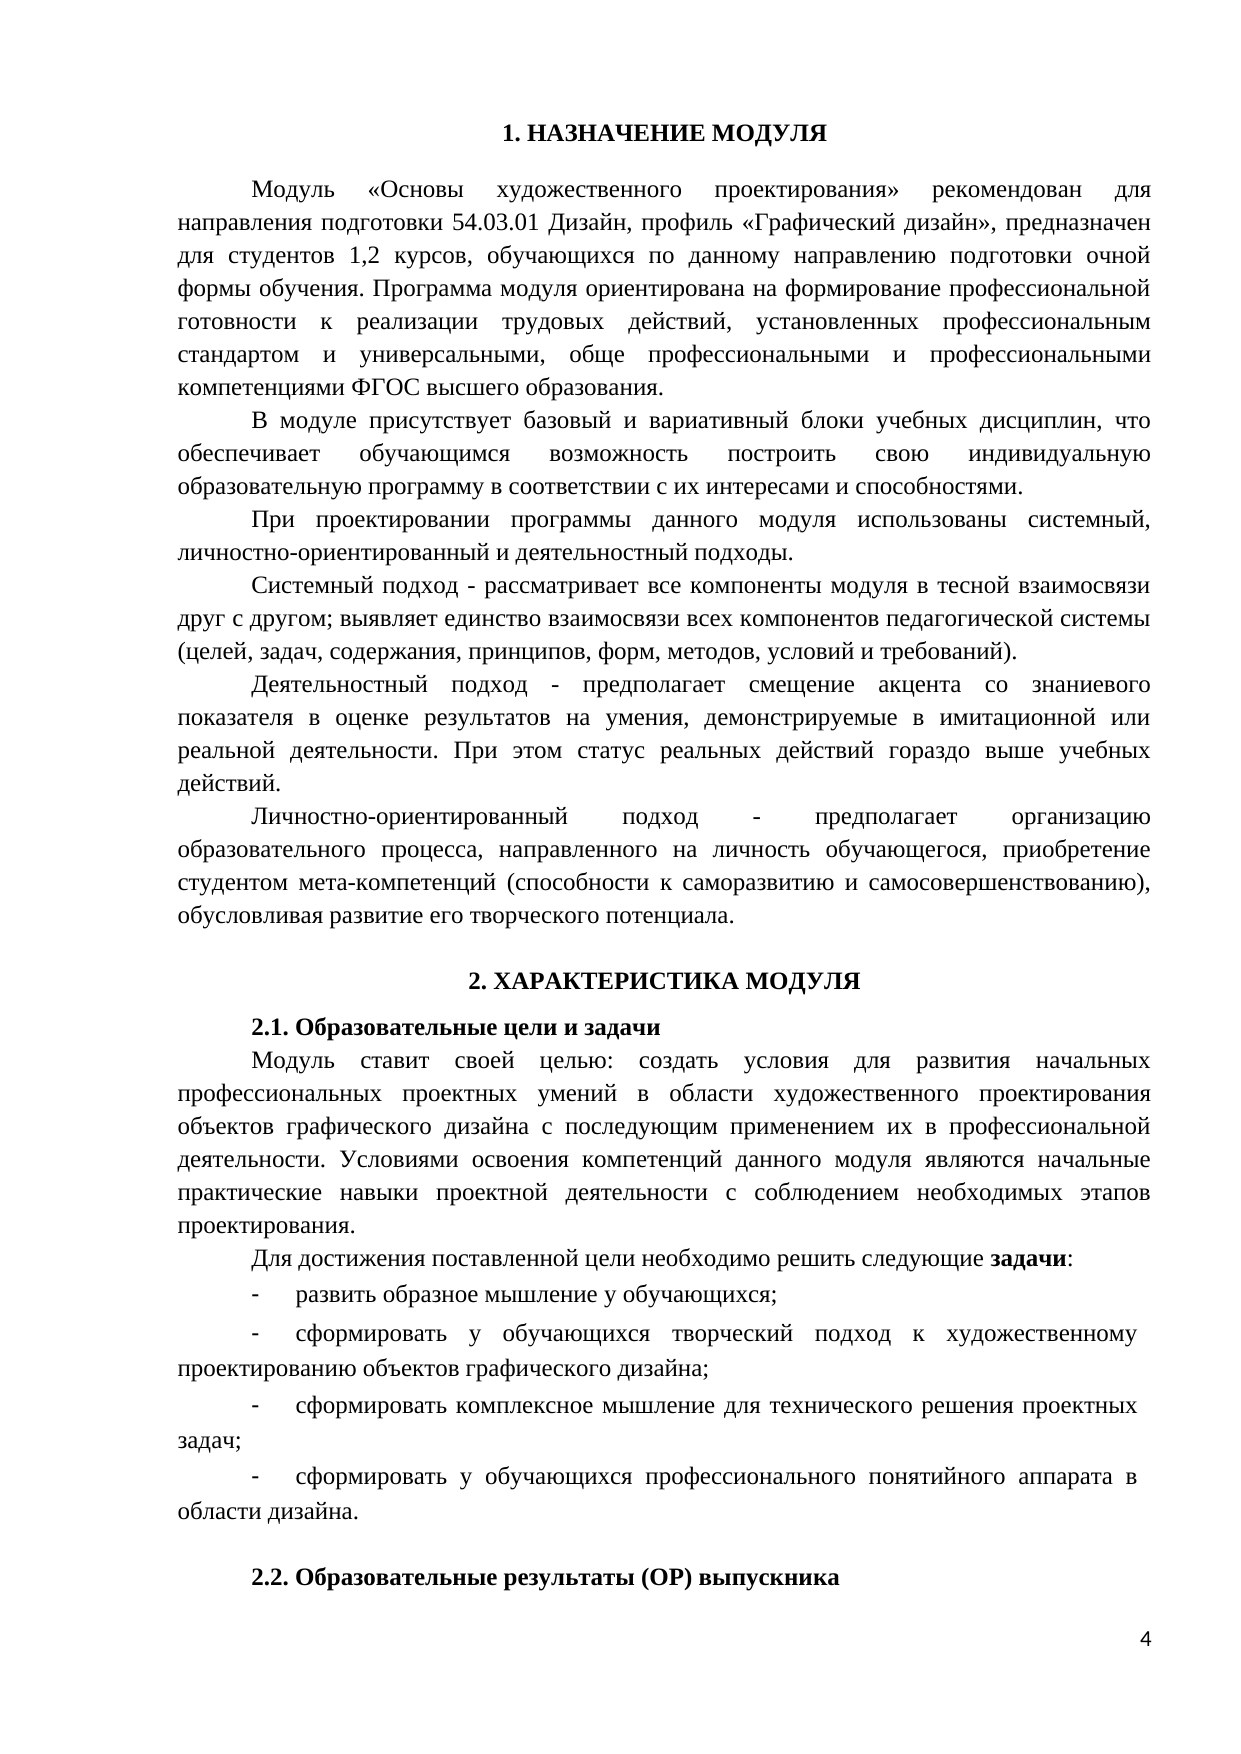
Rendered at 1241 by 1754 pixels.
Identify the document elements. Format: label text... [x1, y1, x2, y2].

text В модуле присутствует базовый и вариативный блоки учебных дисциплин, что обеспечивает обучающимся возможность построить свою индивидуальную образовательную программу в соответствии с их интересами и способностями. [177, 405, 1152, 500]
text Системный подход - рассматривает все компоненты модуля в тесной взаимосвязи друг с другом; выявляет единство взаимосвязи всех компонентов педагогической системы (целей, задач, содержания, принципов, форм, методов, условий и требований). [177, 570, 1152, 665]
list сформировать у обучающихся творческий подход к художественному проектированию объектов графического дизайна; [177, 1315, 1138, 1382]
text Модуль «Основы художественного проектирования» рекомендован для направления подготовки 54.03.01 Дизайн, профиль «Графический дизайн», предназначен для студентов 1,2 курсов, обучающихся по данному направлению подготовки очной формы обучения. Программа модуля ориентирована на формирование профессиональной готовности к реализации трудовых действий, установленных профессиональным стандартом и универсальными, обще профессиональными и профессиональными компетенциями ФГОС высшего образования. [177, 174, 1152, 401]
list сформировать у обучающихся профессионального понятийного аппарата в области дизайна. [177, 1458, 1138, 1525]
text 1. назначение модуля [177, 118, 1152, 147]
list развить образное мышление у обучающихся; [177, 1276, 1138, 1310]
list сформировать комплексное мышление для технического решения проектных задач; [177, 1386, 1138, 1453]
text При проектировании программы данного модуля использованы системный, личностно-ориентированный и деятельностный подходы. [177, 504, 1152, 566]
text Деятельностный подход - предполагает смещение акцента со знаниевого показателя в оценке результатов на умения, демонстрируемые в имитационной или реальной деятельности. При этом статус реальных действий гораздо выше учебных действий. [177, 669, 1152, 797]
text Модуль ставит своей целью: создать условия для развития начальных профессиональных проектных умений в области художественного проектирования объектов графического дизайна с последующим применением их в профессиональной деятельности. Условиями освоения компетенций данного модуля являются начальные практические навыки проектной деятельности с соблюдением необходимых этапов проектирования. [177, 1045, 1152, 1239]
text 2. ХАРАКТЕРИСТИКА МОДУЛЯ [177, 966, 1152, 995]
text 2.1. Образовательные цели и задачи [177, 1012, 1152, 1041]
text Для достижения поставленной цели необходимо решить следующие задачи: [177, 1243, 1152, 1272]
text 2.2. Образовательные результаты (ОР) выпускника [177, 1562, 1138, 1591]
text Личностно-ориентированный подход - предполагает организацию образовательного процесса, направленного на личность обучающегося, приобретение студентом мета-компетенций (способности к саморазвитию и самосовершенствованию), обусловливая развитие его творческого потенциала. [177, 801, 1152, 929]
